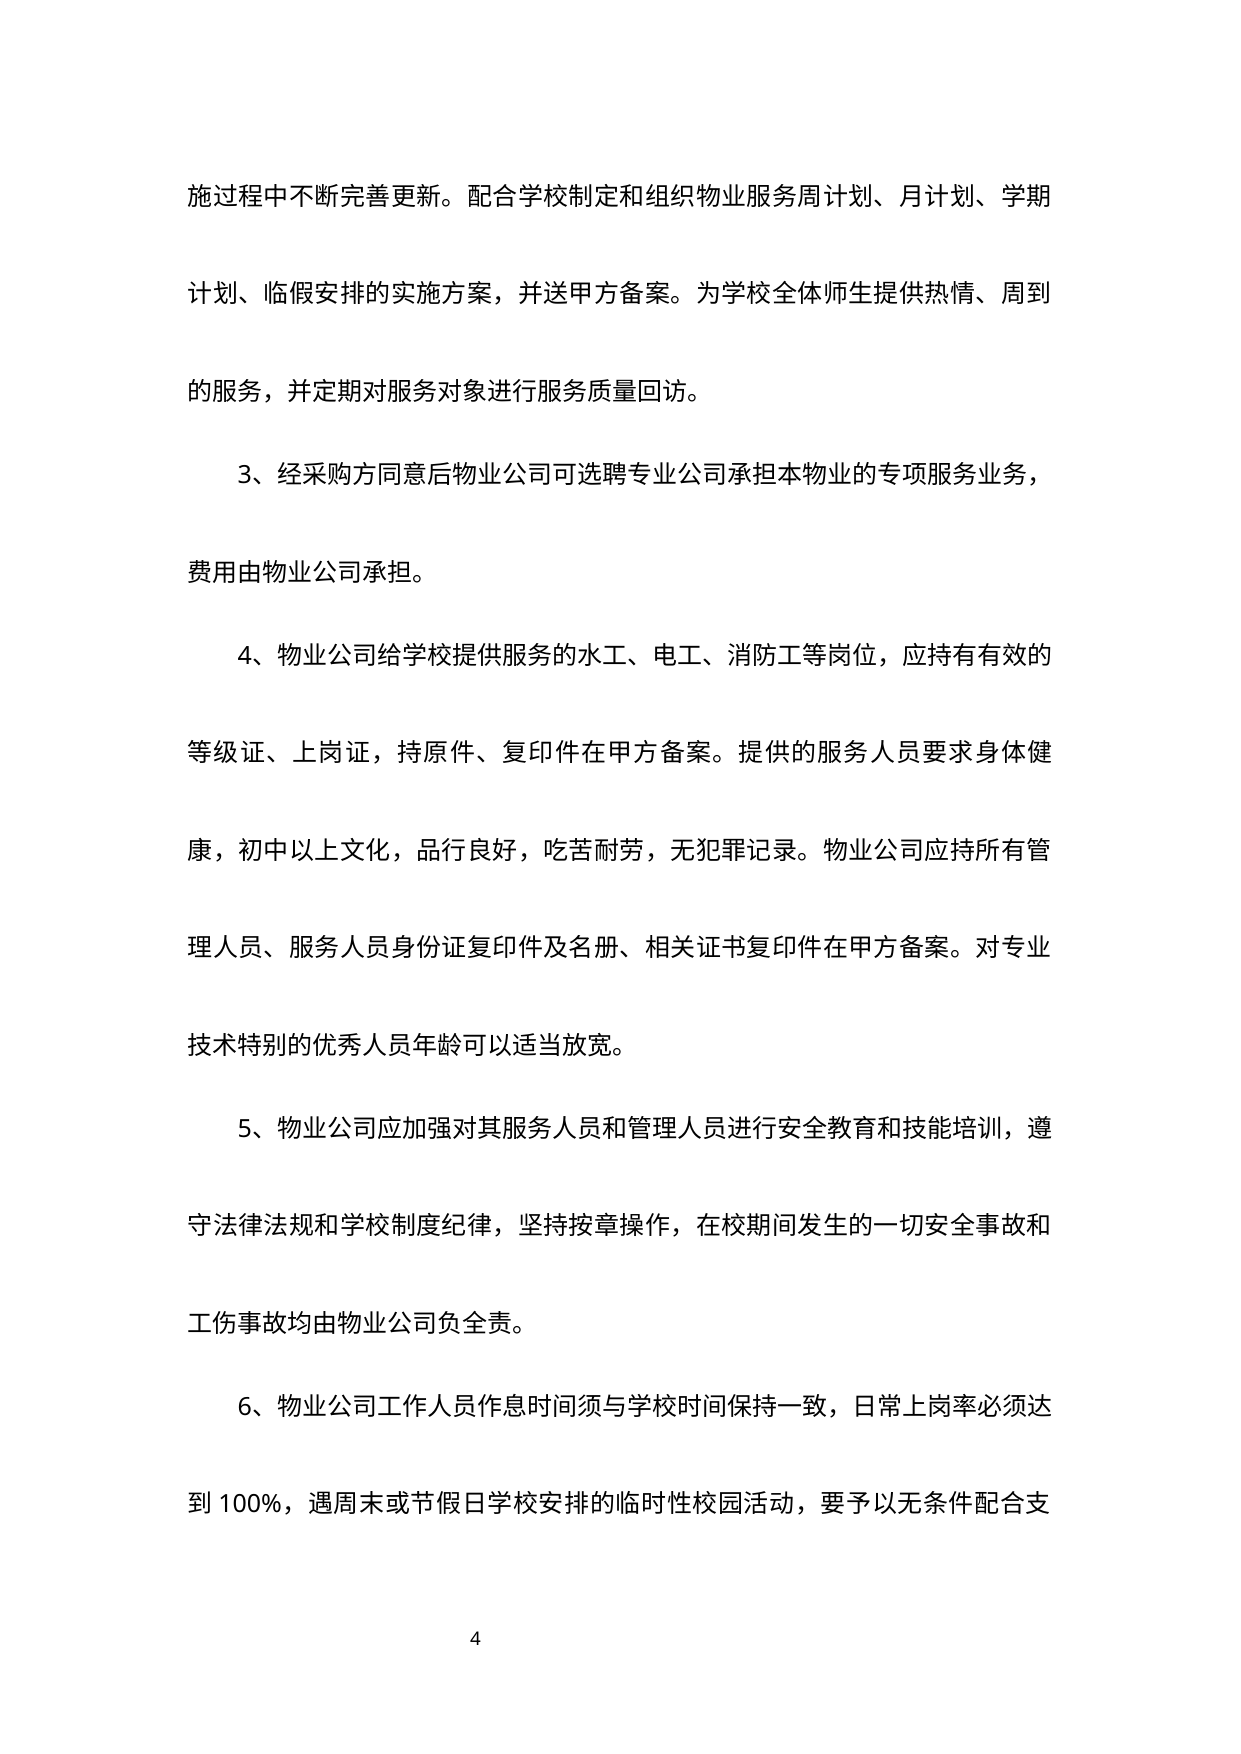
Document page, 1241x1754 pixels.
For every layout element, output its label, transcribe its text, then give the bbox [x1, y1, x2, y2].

text 3、经采购方同意后物业公司可选聘专业公司承担本物业的专项服务业务，费用由物业公司承担。 [187, 440, 1053, 603]
text 5、物业公司应加强对其服务人员和管理人员进行安全教育和技能培训，遵守法律法规和学校制度纪律，坚持按章操作，在校期间发生的一切安全事故和工伤事故均由物业公司负全责。 [187, 1094, 1053, 1354]
text 4、物业公司给学校提供服务的水工、电工、消防工等岗位，应持有有效的等级证、上岗证，持原件、复印件在甲方备案。提供的服务人员要求身体健康，初中以上文化，品行良好，吃苦耐劳，无犯罪记录。物业公司应持所有管理人员、服务人员身份证复印件及名册、相关证书复印件在甲方备案。对专业技术特别的优秀人员年龄可以适当放宽。 [187, 621, 1053, 1076]
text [187, 162, 1053, 422]
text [187, 1372, 1053, 1534]
